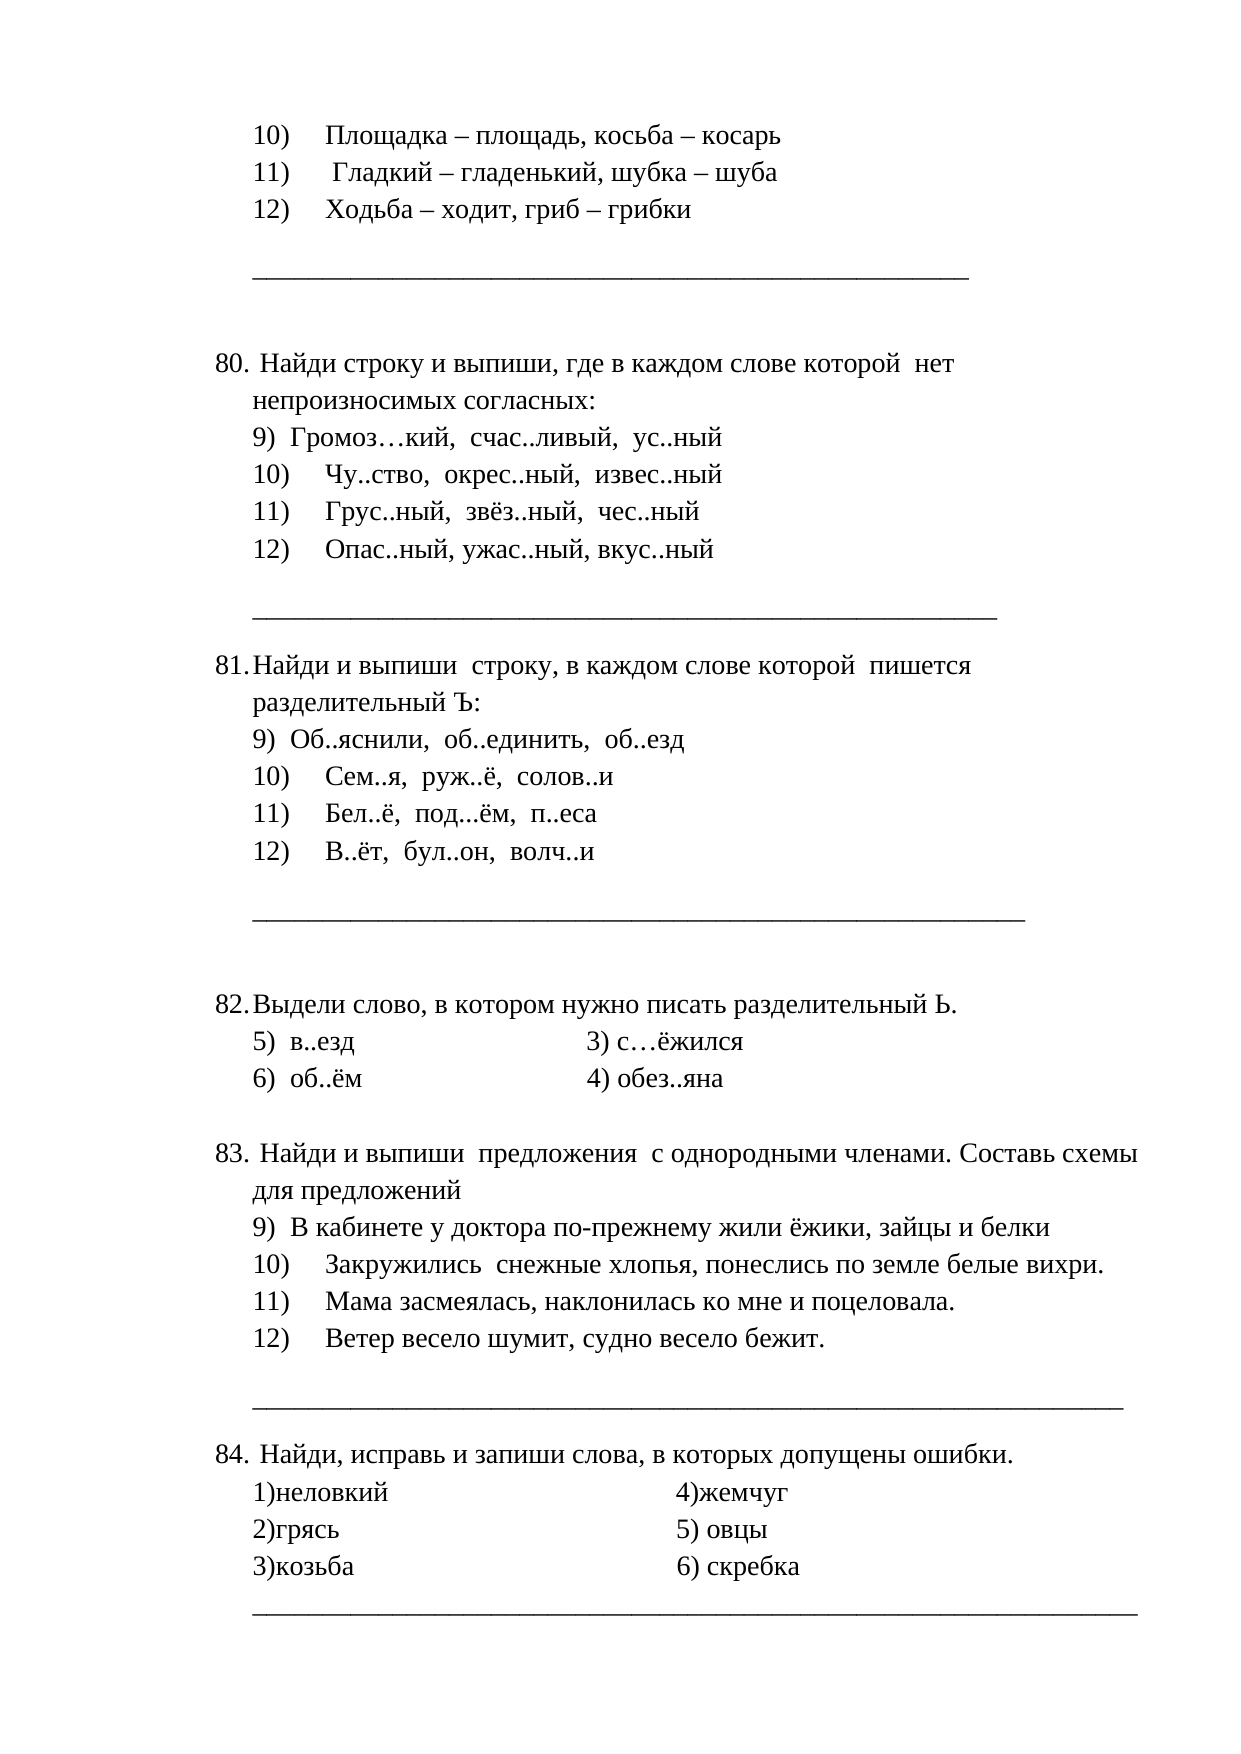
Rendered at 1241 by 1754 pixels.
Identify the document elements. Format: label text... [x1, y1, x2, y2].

list Найди строку и выпиши, где в каждом слове которой нет непроизносимых согласных: [215, 346, 1152, 415]
list Выдели слово, в котором нужно писать разделительный Ь. [215, 987, 1152, 1019]
list об..ём 4) обез..яна [252, 1061, 1152, 1094]
list 3)козьба 6) скребка [252, 1549, 1152, 1582]
list Опас..ный, ужас..ный, вкус..ный [252, 532, 1152, 564]
list Ветер весело шумит, судно весело бежит. [252, 1322, 1152, 1354]
list Найди и выпиши строку, в каждом слове которой пишется разделительный Ъ: [215, 648, 1152, 717]
list 2)грясь 5) овцы [252, 1512, 1152, 1544]
list Об..яснили, об..единить, об..езд [252, 722, 1152, 754]
list Площадка – площадь, косьба – косарь [252, 118, 1152, 151]
list 1)неловкий 4)жемчуг [252, 1475, 1152, 1507]
list Грус..ный, звёз..ный, чес..ный [252, 494, 1152, 527]
text _____________________________________________________ [252, 590, 1152, 622]
list Гладкий – гладенький, шубка – шуба [252, 155, 1152, 188]
list Мама засмеялась, наклонилась ко мне и поцеловала. [252, 1284, 1152, 1317]
text ______________________________________________________________ [252, 1379, 1152, 1412]
list Закружились снежные хлопья, понеслись по земле белые вихри. [252, 1247, 1152, 1279]
list Чу..ство, окрес..ный, извес..ный [252, 457, 1152, 490]
list Громоз…кий, счас..ливый, ус..ный [252, 420, 1152, 452]
list Сем..я, руж..ё, солов..и [252, 759, 1152, 792]
text _______________________________________________________ [252, 892, 1152, 924]
list В кабинете у доктора по-прежнему жили ёжики, зайцы и белки [252, 1210, 1152, 1242]
text ___________________________________________________ [252, 251, 1152, 283]
list Ходьба – ходит, гриб – грибки [252, 192, 1152, 225]
list В..ёт, бул..он, волч..и [252, 834, 1152, 866]
list Бел..ё, под...ём, п..еса [252, 796, 1152, 829]
list Найди, исправь и запиши слова, в которых допущены ошибки. [215, 1438, 1152, 1470]
list _______________________________________________________________ [252, 1586, 1152, 1619]
list Найди и выпиши предложения с однородными членами. Составь схемы для предложений [215, 1136, 1152, 1205]
list в..езд 3) с…ёжился [252, 1024, 1152, 1056]
